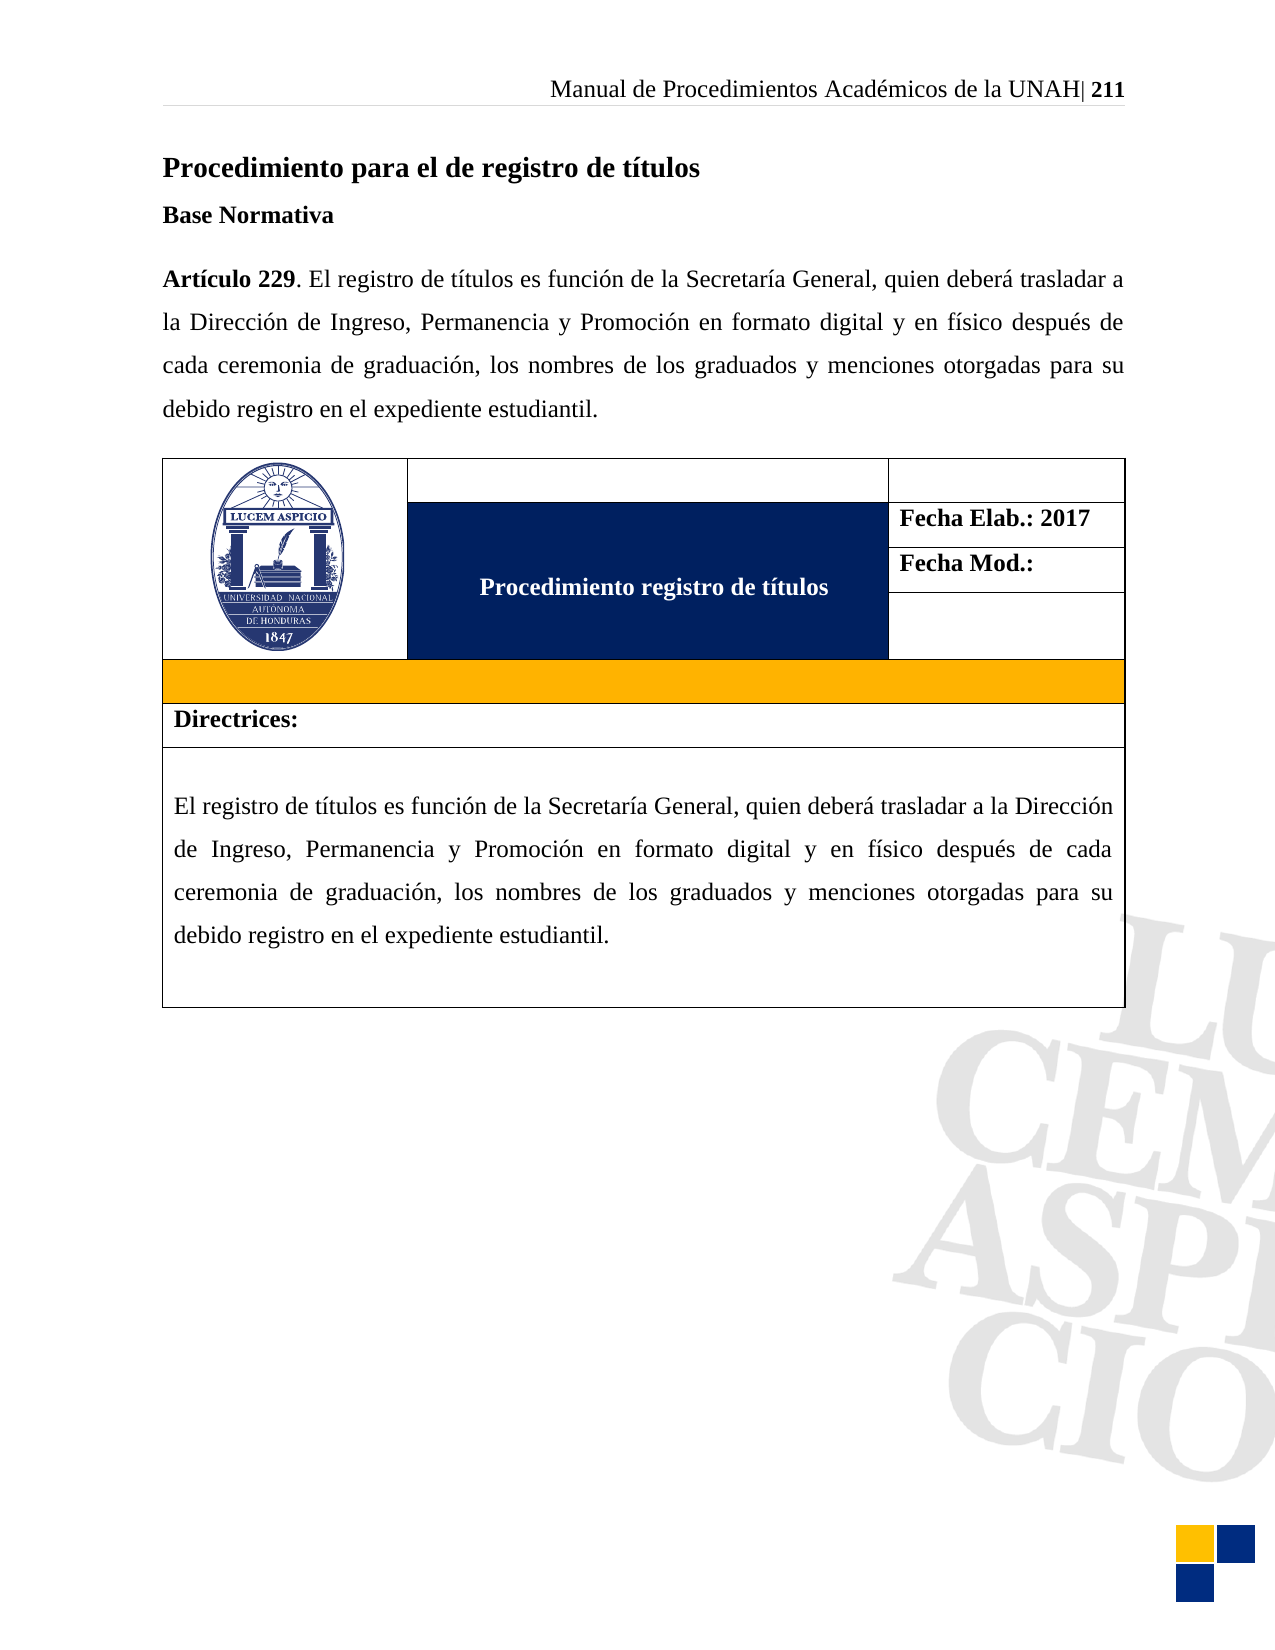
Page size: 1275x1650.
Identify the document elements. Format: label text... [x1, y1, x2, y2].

text Base Normativa [162, 200, 1125, 229]
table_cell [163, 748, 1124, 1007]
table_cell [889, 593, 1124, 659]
subtitle Procedimiento para el de registro de títulos [162, 150, 1125, 183]
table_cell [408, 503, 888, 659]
text Artículo 229. El registro de títulos es función de la Secretaría General, quien deberá trasladar a la Dirección de Ingreso, Permanencia y Promoción en formato digital y en físico después de cada ceremonia de graduación, los nombres de los graduados y menciones otorgadas para su debido registro en el expediente estudiantil. [162, 264, 1125, 422]
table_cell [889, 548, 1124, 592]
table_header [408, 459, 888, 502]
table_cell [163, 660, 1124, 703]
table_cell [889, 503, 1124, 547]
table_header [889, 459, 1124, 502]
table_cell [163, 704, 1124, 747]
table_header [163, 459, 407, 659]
picture [365, 840, 1275, 1492]
